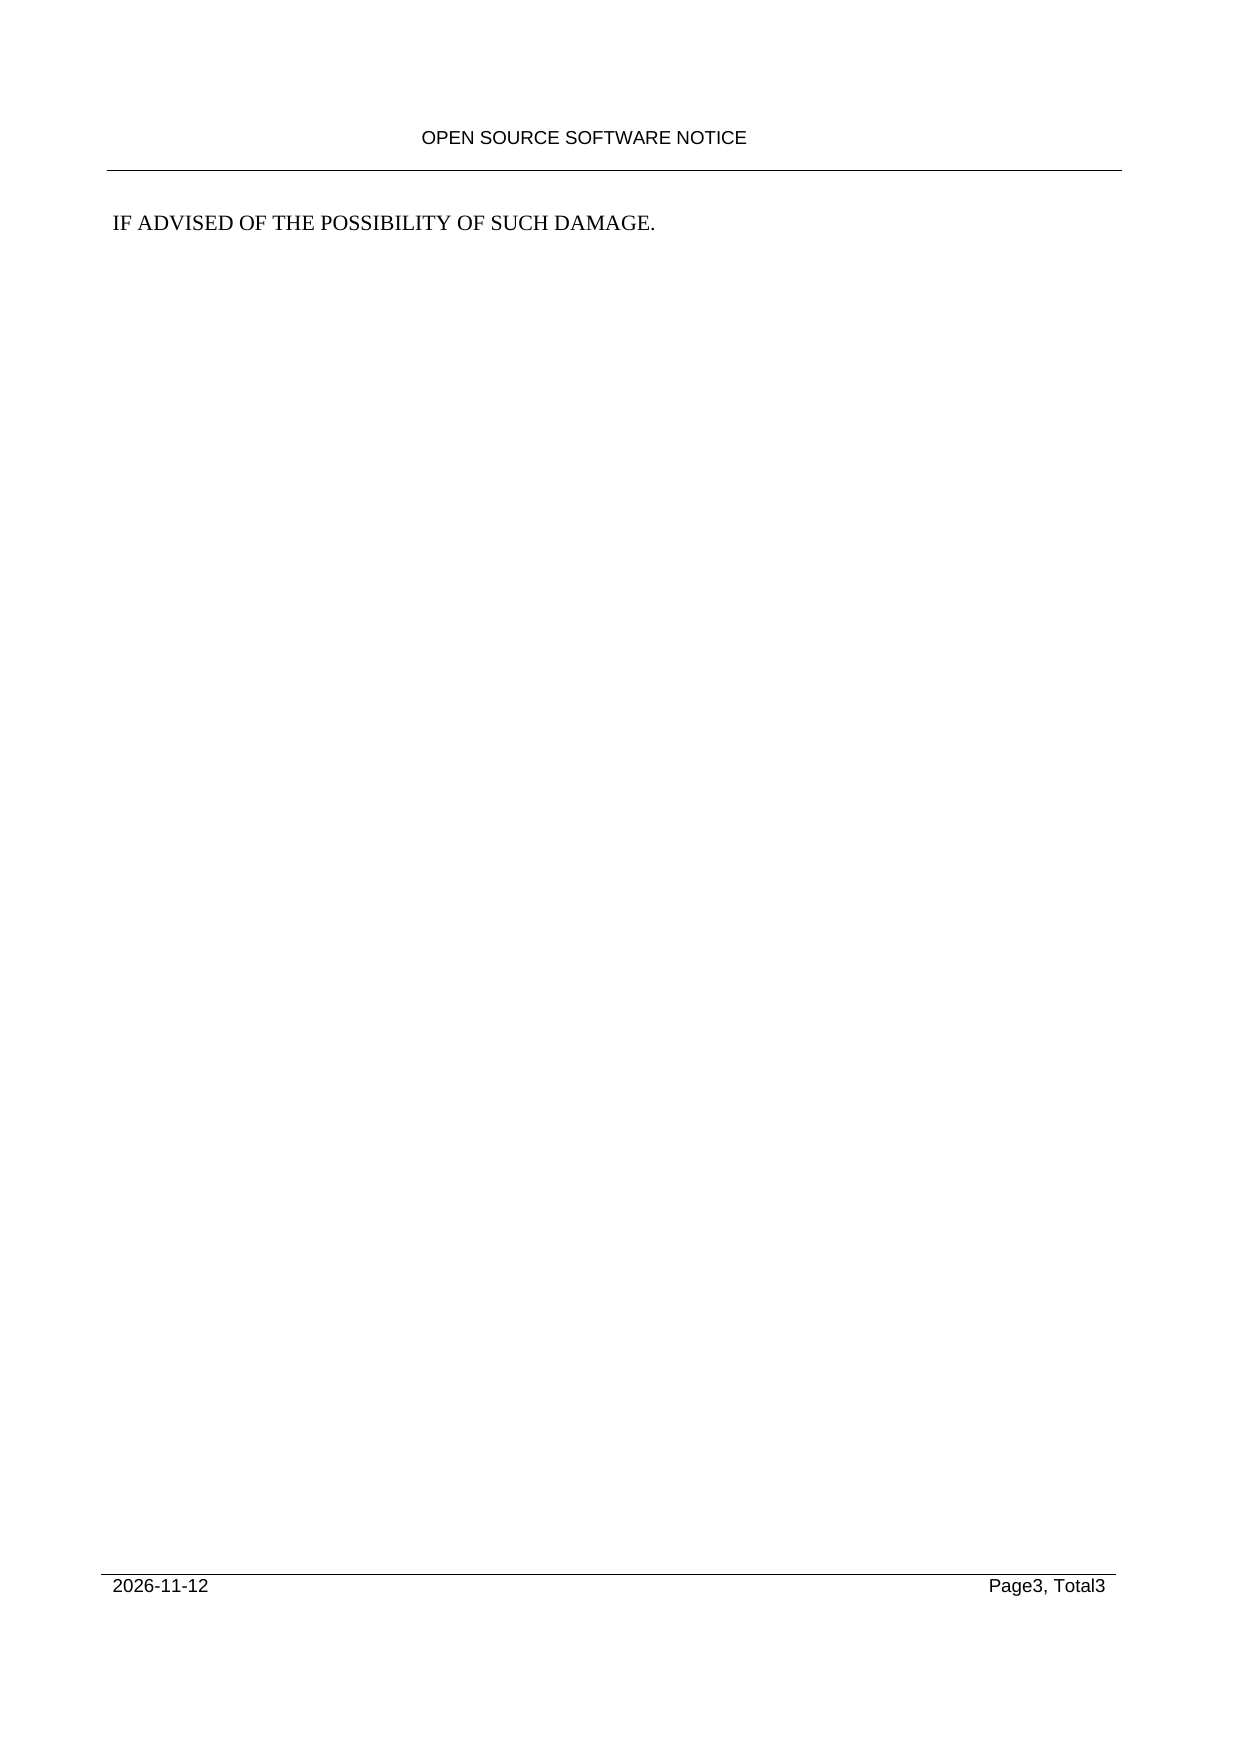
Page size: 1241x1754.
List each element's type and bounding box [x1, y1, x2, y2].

text [112, 206, 1128, 271]
